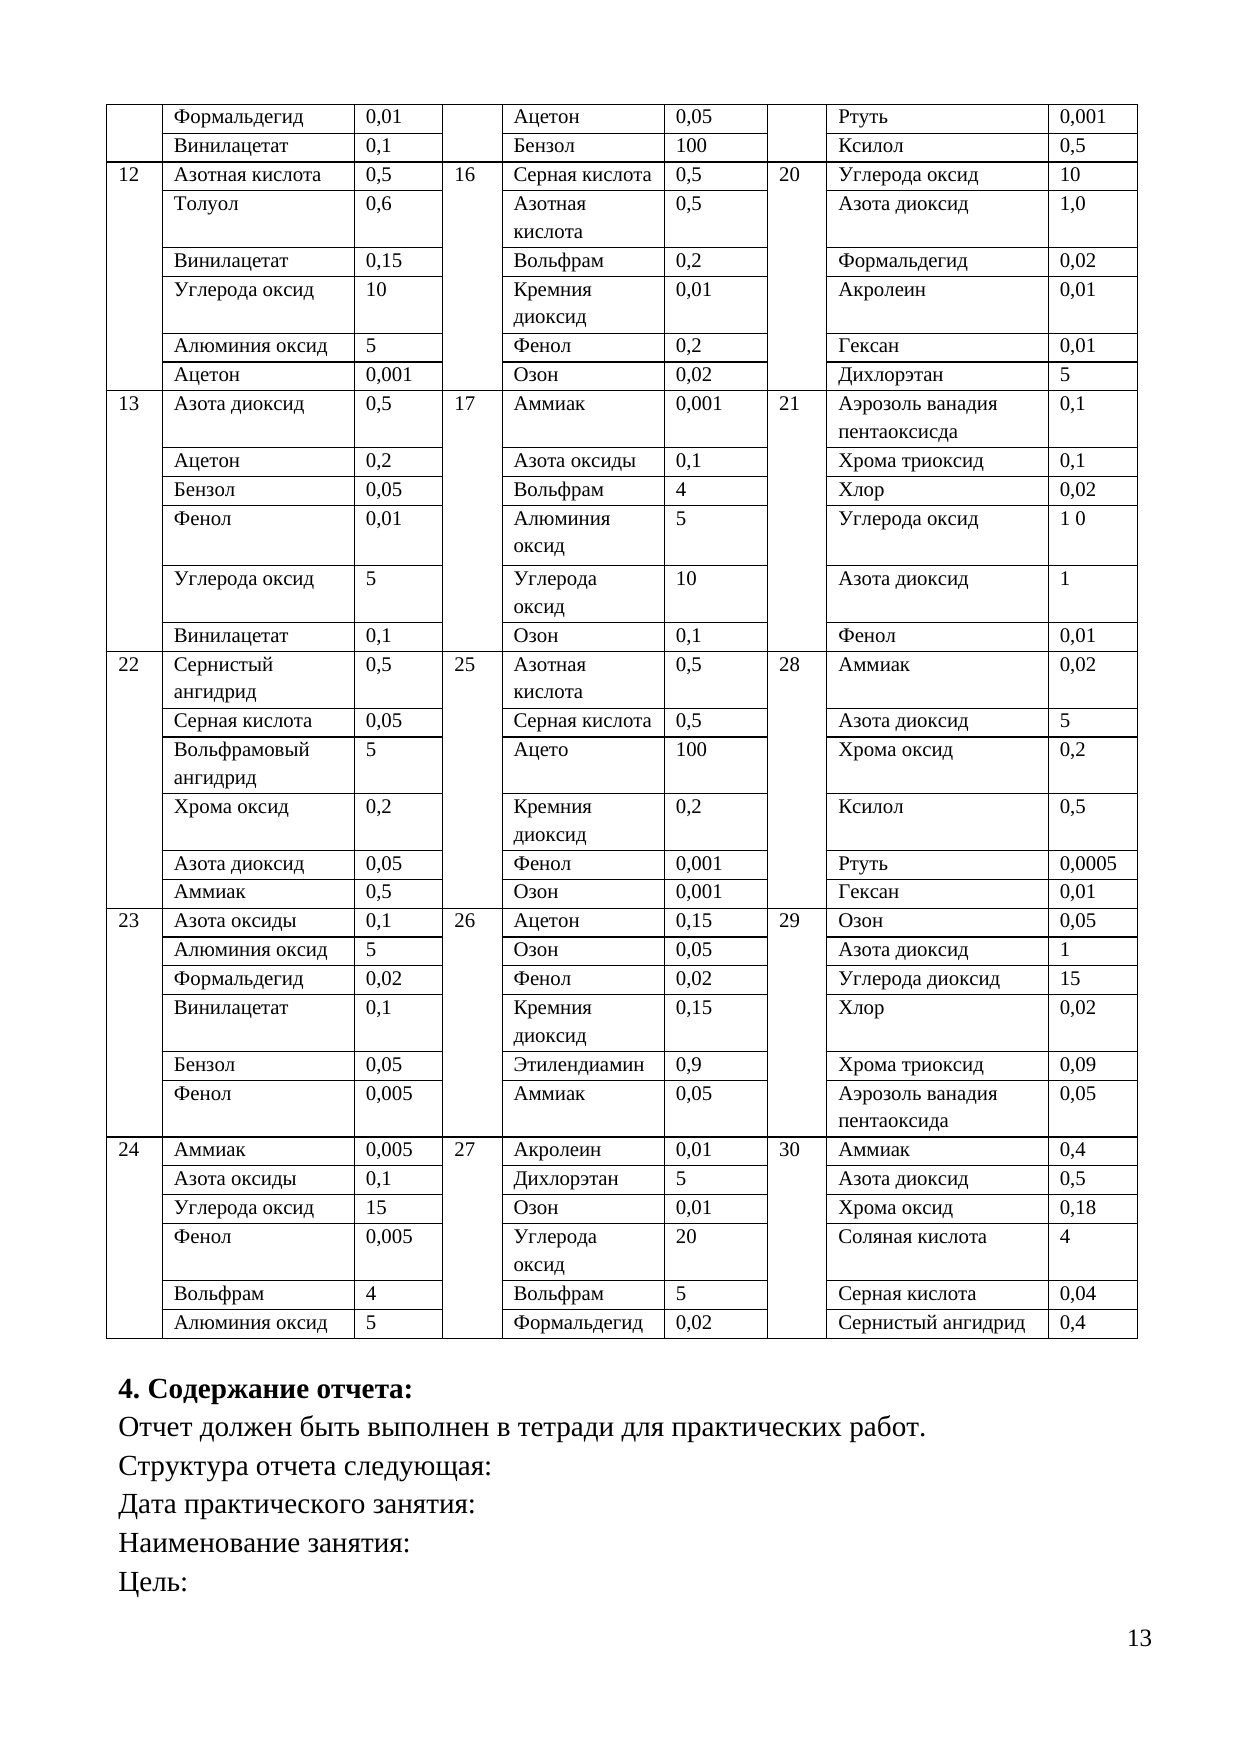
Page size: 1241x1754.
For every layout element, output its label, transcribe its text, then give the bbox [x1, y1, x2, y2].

table_cell 0,001 [1049, 105, 1137, 132]
table_cell 0,02 [1049, 477, 1137, 505]
table_cell Ацето [503, 738, 664, 793]
table_cell 0,001 [665, 880, 767, 907]
table_cell Азота оксиды [163, 909, 354, 936]
table_cell Алюминия оксид [163, 1310, 354, 1338]
table_cell 0,18 [1049, 1195, 1137, 1223]
table_cell Винилацетат [163, 623, 354, 651]
table_cell 5 [355, 738, 442, 793]
table_cell 0,02 [1049, 248, 1137, 276]
table_cell Озон [503, 623, 664, 651]
table_cell 0,2 [355, 448, 442, 476]
table_cell Азота диоксид [163, 851, 354, 878]
text 4. Содержание отчета: [118, 1371, 1152, 1404]
table_cell 1 [1049, 938, 1137, 965]
table_cell Вольфрам [503, 1281, 664, 1309]
table_cell Кремния диоксид [503, 794, 664, 849]
table_cell 1 [1049, 566, 1137, 622]
table_cell Алюминия оксид [163, 938, 354, 965]
table_cell 17 [443, 391, 502, 651]
table_cell 22 [107, 652, 162, 907]
table_cell 5 [355, 334, 442, 361]
table_cell Ацетон [163, 448, 354, 476]
table_cell Дихлорэтан [827, 363, 1048, 390]
table_cell 0,5 [355, 652, 442, 707]
table_cell Хлор [827, 995, 1048, 1051]
table_cell Хрома триоксид [827, 448, 1048, 476]
table_cell 20 [768, 163, 826, 390]
table_cell 0,15 [665, 909, 767, 936]
table_cell Бензол [163, 477, 354, 505]
table_cell 0,05 [355, 709, 442, 736]
table_cell Фенол [503, 851, 664, 878]
table_cell 0,15 [355, 248, 442, 276]
table_cell Азота диоксид [827, 938, 1048, 965]
table_cell Азота диоксид [827, 566, 1048, 622]
table_cell Вольфрамовый ангидрид [163, 738, 354, 793]
table_cell 0,001 [355, 363, 442, 390]
table_cell Озон [503, 938, 664, 965]
table_cell Этилендиамин [503, 1052, 664, 1080]
table_cell Серная кислота [503, 163, 664, 190]
table_cell Вольфрам [503, 477, 664, 505]
table_cell 30 [768, 1138, 826, 1338]
table_cell Углерода оксид [827, 163, 1048, 190]
table_cell Алюминия оксид [503, 506, 664, 565]
table_cell 0,001 [665, 391, 767, 447]
table_cell Озон [827, 909, 1048, 936]
table_cell Формальдегид [163, 105, 354, 132]
table_cell Азотная кислота [163, 163, 354, 190]
table_cell 0,1 [355, 623, 442, 651]
table_cell Серная кислота [503, 709, 664, 736]
table_cell Бензол [503, 134, 664, 161]
table_cell 4 [1049, 1224, 1137, 1280]
table_cell Алюминия оксид [163, 334, 354, 361]
table_cell 0,09 [1049, 1052, 1137, 1080]
table_cell Акролеин [827, 277, 1048, 332]
table_cell 0,02 [355, 966, 442, 994]
table_cell 0,1 [665, 623, 767, 651]
table_cell 0,005 [355, 1224, 442, 1280]
table_cell 0,1 [665, 448, 767, 476]
table_cell 27 [443, 1138, 502, 1338]
table_cell 0,5 [665, 709, 767, 736]
table_cell Аммиак [503, 391, 664, 447]
table_cell Серная кислота [163, 709, 354, 736]
table_cell Вольфрам [163, 1281, 354, 1309]
table_cell Сернистый ангидрид [827, 1310, 1048, 1338]
table_cell Азота диоксид [827, 191, 1048, 247]
table_cell 0,01 [665, 1195, 767, 1223]
table_cell 23 [107, 909, 162, 1136]
table_cell Винилацетат [163, 134, 354, 161]
table_cell Серная кислота [827, 1281, 1048, 1309]
table_cell 0,01 [355, 105, 442, 132]
table_cell 0,1 [1049, 391, 1137, 447]
table_cell 0,05 [665, 1081, 767, 1136]
table_cell Толуол [163, 191, 354, 247]
table_cell Хлор [827, 477, 1048, 505]
table_cell Ацетон [503, 105, 664, 132]
table_cell Аммиак [163, 880, 354, 907]
table_cell 15 [1049, 966, 1137, 994]
table_cell 15 [355, 1195, 442, 1223]
table_cell Углерода оксид [827, 506, 1048, 565]
table_cell 0,02 [665, 1310, 767, 1338]
table_cell Углерода оксид [163, 277, 354, 332]
table_cell Ацетон [163, 363, 354, 390]
table_cell 24 [107, 1138, 162, 1338]
table_cell Углерода оксид [503, 566, 664, 622]
table_cell 0,9 [665, 1052, 767, 1080]
table_cell Озон [503, 363, 664, 390]
table_cell Фенол [163, 506, 354, 565]
table_cell 5 [665, 1281, 767, 1309]
table_cell Азота оксиды [163, 1166, 354, 1194]
table_cell Аэрозоль ванадия пентаоксисда [827, 391, 1048, 447]
table_cell 0,1 [1049, 448, 1137, 476]
text Наименование занятия: [118, 1525, 1152, 1559]
table_cell Аммиак [827, 652, 1048, 707]
table_cell 0,05 [665, 938, 767, 965]
table_cell 29 [768, 909, 826, 1136]
table_cell Азотная кислота [503, 652, 664, 707]
table_cell Хрома триоксид [827, 1052, 1048, 1080]
table_cell Формальдегид [827, 248, 1048, 276]
table_cell 10 [1049, 163, 1137, 190]
text Дата практического занятия: [118, 1487, 1152, 1520]
table_cell 0,05 [355, 1052, 442, 1080]
table_cell Фенол [827, 623, 1048, 651]
table_cell 0,04 [1049, 1281, 1137, 1309]
table_cell 4 [665, 477, 767, 505]
table_cell Углерода диоксид [827, 966, 1048, 994]
table_cell 0,01 [1049, 334, 1137, 361]
table_cell Ацетон [503, 909, 664, 936]
table_cell 0,01 [1049, 277, 1137, 332]
table_cell Фенол [503, 334, 664, 361]
table_cell 0,02 [665, 966, 767, 994]
table_cell Фенол [163, 1224, 354, 1280]
text Структура отчета следующая: [118, 1448, 1152, 1482]
table_cell 20 [665, 1224, 767, 1280]
table_cell 0,02 [1049, 652, 1137, 707]
table_cell 1,0 [1049, 191, 1137, 247]
table_cell 12 [107, 163, 162, 390]
table_cell 0,5 [1049, 134, 1137, 161]
table_cell 5 [1049, 709, 1137, 736]
table_cell 5 [665, 1166, 767, 1194]
table_cell 0,05 [1049, 909, 1137, 936]
table_cell 0,1 [355, 995, 442, 1051]
table_cell 0,5 [665, 191, 767, 247]
table_cell Соляная кислота [827, 1224, 1048, 1280]
table_cell Гексан [827, 880, 1048, 907]
table_cell Хрома оксид [827, 1195, 1048, 1223]
table_cell Азота диоксид [827, 1166, 1048, 1194]
table_cell Ртуть [827, 105, 1048, 132]
table_cell 0,01 [1049, 623, 1137, 651]
table_cell Углерода оксид [163, 1195, 354, 1223]
table_cell Азота диоксид [163, 391, 354, 447]
table_cell 0,5 [1049, 1166, 1137, 1194]
table_cell 0,05 [355, 851, 442, 878]
table_cell 0,0005 [1049, 851, 1137, 878]
table_cell Винилацетат [163, 995, 354, 1051]
table_cell 0,2 [1049, 738, 1137, 793]
table_cell 4 [355, 1281, 442, 1309]
table_cell Кремния диоксид [503, 277, 664, 332]
table_cell Хрома оксид [163, 794, 354, 849]
table_cell 0,01 [1049, 880, 1137, 907]
table_cell 0,5 [665, 652, 767, 707]
table_cell 0,4 [1049, 1138, 1137, 1165]
table_cell Винилацетат [163, 248, 354, 276]
table_cell 26 [443, 909, 502, 1136]
table_cell 0,01 [355, 506, 442, 565]
table_cell Ксилол [827, 794, 1048, 849]
table_cell Аммиак [163, 1138, 354, 1165]
table_cell Ксилол [827, 134, 1048, 161]
table_cell Азотная кислота [503, 191, 664, 247]
table_cell 0,01 [665, 1138, 767, 1165]
table_cell Бензол [163, 1052, 354, 1080]
table_cell 5 [355, 1310, 442, 1338]
table_cell 0,02 [1049, 995, 1137, 1051]
table_cell 0,1 [355, 134, 442, 161]
table_cell 0,5 [1049, 794, 1137, 849]
table_cell Сернистый ангидрид [163, 652, 354, 707]
table_cell 0,05 [1049, 1081, 1137, 1136]
table_cell 0,05 [355, 477, 442, 505]
table_cell 0,005 [355, 1138, 442, 1165]
table_cell 0,1 [355, 1166, 442, 1194]
table_cell Формальдегид [163, 966, 354, 994]
table_cell 0,005 [355, 1081, 442, 1136]
table_cell Азота оксиды [503, 448, 664, 476]
text Цель: [118, 1564, 1152, 1597]
table_cell 25 [443, 652, 502, 907]
table_cell 1 0 [1049, 506, 1137, 565]
table_cell 21 [768, 391, 826, 651]
table_cell 0,5 [355, 880, 442, 907]
table_cell Углерода оксид [503, 1224, 664, 1280]
table_cell Ртуть [827, 851, 1048, 878]
table_cell Аммиак [827, 1138, 1048, 1165]
table_cell 5 [665, 506, 767, 565]
table_cell 0,02 [665, 363, 767, 390]
table_cell Азота диоксид [827, 709, 1048, 736]
table_cell Гексан [827, 334, 1048, 361]
table_cell Углерода оксид [163, 566, 354, 622]
table_cell 10 [665, 566, 767, 622]
table_cell 0,2 [665, 248, 767, 276]
table_cell 0,5 [355, 163, 442, 190]
table_cell 0,4 [1049, 1310, 1137, 1338]
table_cell Аэрозоль ванадия пентаоксида [827, 1081, 1048, 1136]
table_cell 28 [768, 652, 826, 907]
table_cell Вольфрам [503, 248, 664, 276]
table_cell 5 [355, 938, 442, 965]
table_cell 0,2 [355, 794, 442, 849]
table_cell 0,2 [665, 334, 767, 361]
table_cell 5 [1049, 363, 1137, 390]
table_cell 100 [665, 738, 767, 793]
table_cell 0,5 [355, 391, 442, 447]
table_cell 0,01 [665, 277, 767, 332]
table_cell Хрома оксид [827, 738, 1048, 793]
table_cell Аммиак [503, 1081, 664, 1136]
table_cell Акролеин [503, 1138, 664, 1165]
table_cell Фенол [163, 1081, 354, 1136]
table_cell Дихлорэтан [503, 1166, 664, 1194]
table_cell Кремния диоксид [503, 995, 664, 1051]
table_cell Фенол [503, 966, 664, 994]
table_cell 0,001 [665, 851, 767, 878]
table_cell 0,5 [665, 163, 767, 190]
table_cell 0,05 [665, 105, 767, 132]
text Отчет должен быть выполнен в тетради для практических работ. [118, 1409, 1152, 1443]
table_cell Формальдегид [503, 1310, 664, 1338]
table_cell 0,1 [355, 909, 442, 936]
table_cell 100 [665, 134, 767, 161]
table_cell Озон [503, 1195, 664, 1223]
table_cell 0,6 [355, 191, 442, 247]
table_cell 0,15 [665, 995, 767, 1051]
table_cell 10 [355, 277, 442, 332]
table_cell 5 [355, 566, 442, 622]
table_cell Озон [503, 880, 664, 907]
table_cell 16 [443, 163, 502, 390]
table_cell 13 [107, 391, 162, 651]
table_cell 0,2 [665, 794, 767, 849]
